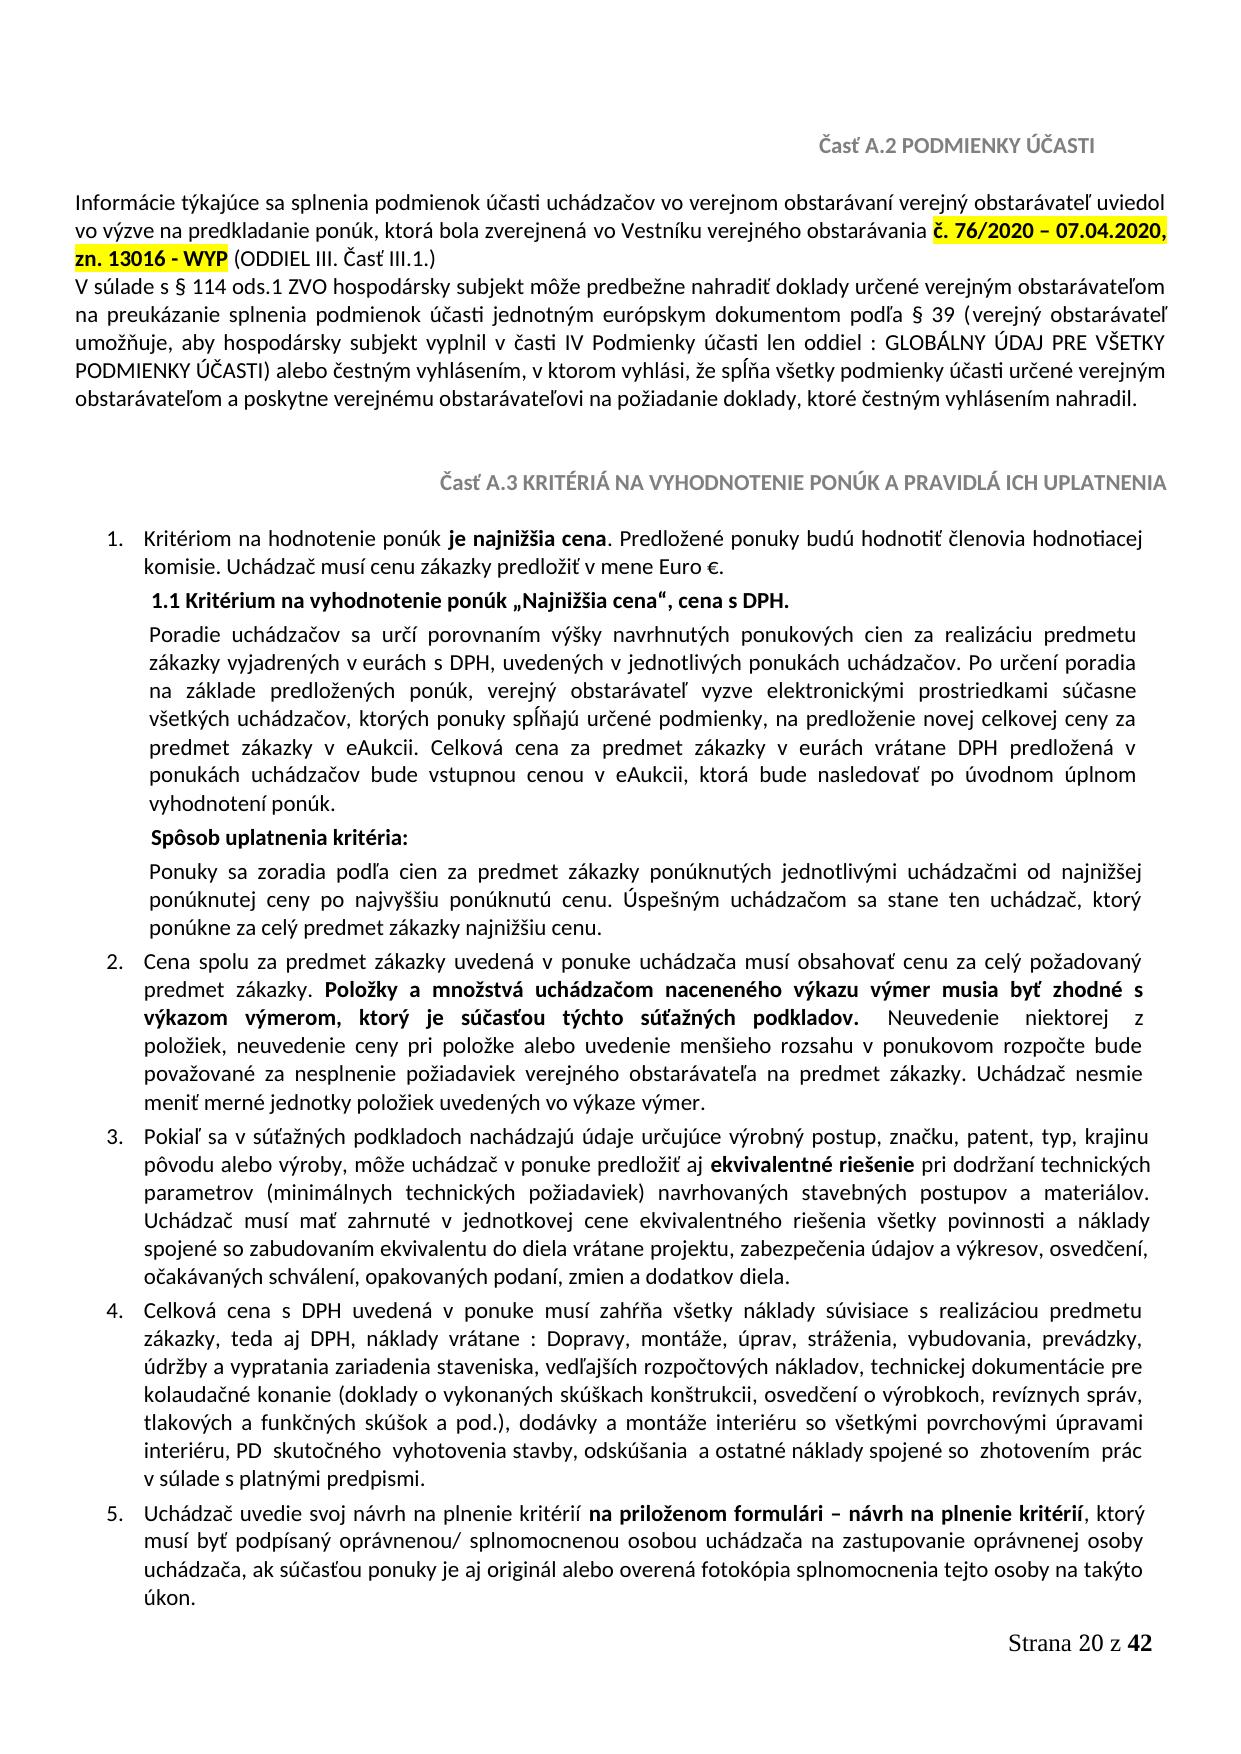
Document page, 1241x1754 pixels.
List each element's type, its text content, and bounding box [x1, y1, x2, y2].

list Pokiaľ sa v súťažných podkladoch nachádzajú údaje určujúce výrobný postup, značku, patent, typ, krajinu pôvodu alebo výroby, môže uchádzač v ponuke predložiť aj ekvivalentné riešenie pri dodržaní technických parametrov (minimálnych technických požiadaviek) navrhovaných stavebných postupov a materiálov. Uchádzač musí mať zahrnuté v jednotkovej cene ekvivalentného riešenia všetky povinnosti a náklady spojené so zabudovaním ekvivalentu do diela vrátane projektu, zabezpečenia údajov a výkresov, osvedčení, očakávaných schválení, opakovaných podaní, zmien a dodatkov diela. [106, 1122, 1151, 1290]
list Celková cena s DPH uvedená v ponuke musí zahŕňa všetky náklady súvisiace s realizáciou predmetu zákazky, teda aj DPH, náklady vrátane : Dopravy, montáže, úprav, stráženia, vybudovania, prevádzky, údržby a vypratania zariadenia staveniska, vedľajších rozpočtových nákladov, technickej dokumentácie pre kolaudačné konanie (doklady o vykonaných skúškach konštrukcii, osvedčení o výrobkoch, revíznych správ, tlakových a funkčných skúšok a pod.), dodávky a montáže interiéru so všetkými povrchovými úpravami interiéru, PD skutočného vyhotovenia stavby, odskúšania a ostatné náklady spojené so zhotovením prác v súlade s platnými predpismi. [106, 1296, 1145, 1492]
text 1.1 Kritérium na vyhodnotenie ponúk „Najnižšia cena“, cena s DPH. [151, 586, 1167, 614]
list Informácie týkajúce sa splnenia podmienok účasti uchádzačov vo verejnom obstarávaní verejný obstarávateľ uviedol vo výzve na predkladanie ponúk, ktorá bola zverejnená vo Vestníku verejného obstarávania č. 76/2020 – 07.04.2020, zn. 13016 - WYP (ODDIEL III. Časť III.1.) [75, 188, 1167, 272]
subtitle Časť A.3 KRITÉRIÁ NA VYHODNOTENIE PONÚK A PRAVIDLÁ ICH UPLATNENIA [106, 468, 1167, 496]
text Poradie uchádzačov sa určí porovnaním výšky navrhnutých ponukových cien za realizáciu predmetu zákazky vyjadrených v eurách s DPH, uvedených v jednotlivých ponukách uchádzačov. Po určení poradia na základe predložených ponúk, verejný obstarávateľ vyzve elektronickými prostriedkami súčasne všetkých uchádzačov, ktorých ponuky spĺňajú určené podmienky, na predloženie novej celkovej ceny za predmet zákazky v eAukcii. Celková cena za predmet zákazky v eurách vrátane DPH predložená v ponukách uchádzačov bude vstupnou cenou v eAukcii, ktorá bude nasledovať po úvodnom úplnom vyhodnotení ponúk. [149, 621, 1138, 817]
list Cena spolu za predmet zákazky uvedená v ponuke uchádzača musí obsahovať cenu za celý požadovaný predmet zákazky. Položky a množstvá uchádzačom naceneného výkazu výmer musia byť zhodné s výkazom výmerom, ktorý je súčasťou týchto súťažných podkladov. Neuvedenie niektorej z položiek, neuvedenie ceny pri položke alebo uvedenie menšieho rozsahu v ponukovom rozpočte bude považované za nesplnenie požiadaviek verejného obstarávateľa na predmet zákazky. Uchádzač nesmie meniť merné jednotky položiek uvedených vo výkaze výmer. [106, 947, 1144, 1116]
subtitle Časť A.2 PODMIENKY ÚČASTI [819, 132, 1167, 160]
list Kritériom na hodnotenie ponúk je najnižšia cena. Predložené ponuky budú hodnotiť členovia hodnotiacej komisie. Uchádzač musí cenu zákazky predložiť v mene Euro €. [106, 524, 1144, 580]
list Uchádzač uvedie svoj návrh na plnenie kritérií na priloženom formulári – návrh na plnenie kritérií, ktorý musí byť podpísaný oprávnenou/ splnomocnenou osobou uchádzača na zastupovanie oprávnenej osoby uchádzača, ak súčasťou ponuky je aj originál alebo overená fotokópia splnomocnenia tejto osoby na takýto úkon. [106, 1499, 1145, 1611]
text V súlade s § 114 ods.1 ZVO hospodársky subjekt môže predbežne nahradiť doklady určené verejným obstarávateľom na preukázanie splnenia podmienok účasti jednotným európskym dokumentom podľa § 39 (verejný obstarávateľ umožňuje, aby hospodársky subjekt vyplnil v časti IV Podmienky účasti len oddiel : GLOBÁLNY ÚDAJ PRE VŠETKY PODMIENKY ÚČASTI) alebo čestným vyhlásením, v ktorom vyhlási, že spĺňa všetky podmienky účasti určené verejným obstarávateľom a poskytne verejnému obstarávateľovi na požiadanie doklady, ktoré čestným vyhlásením nahradil. [75, 272, 1167, 412]
text Ponuky sa zoradia podľa cien za predmet zákazky ponúknutých jednotlivými uchádzačmi od najnižšej ponúknutej ceny po najvyššiu ponúknutú cenu. Úspešným uchádzačom sa stane ten uchádzač, ktorý ponúkne za celý predmet zákazky najnižšiu cenu. [149, 857, 1144, 941]
text Spôsob uplatnenia kritéria: [151, 823, 1167, 851]
